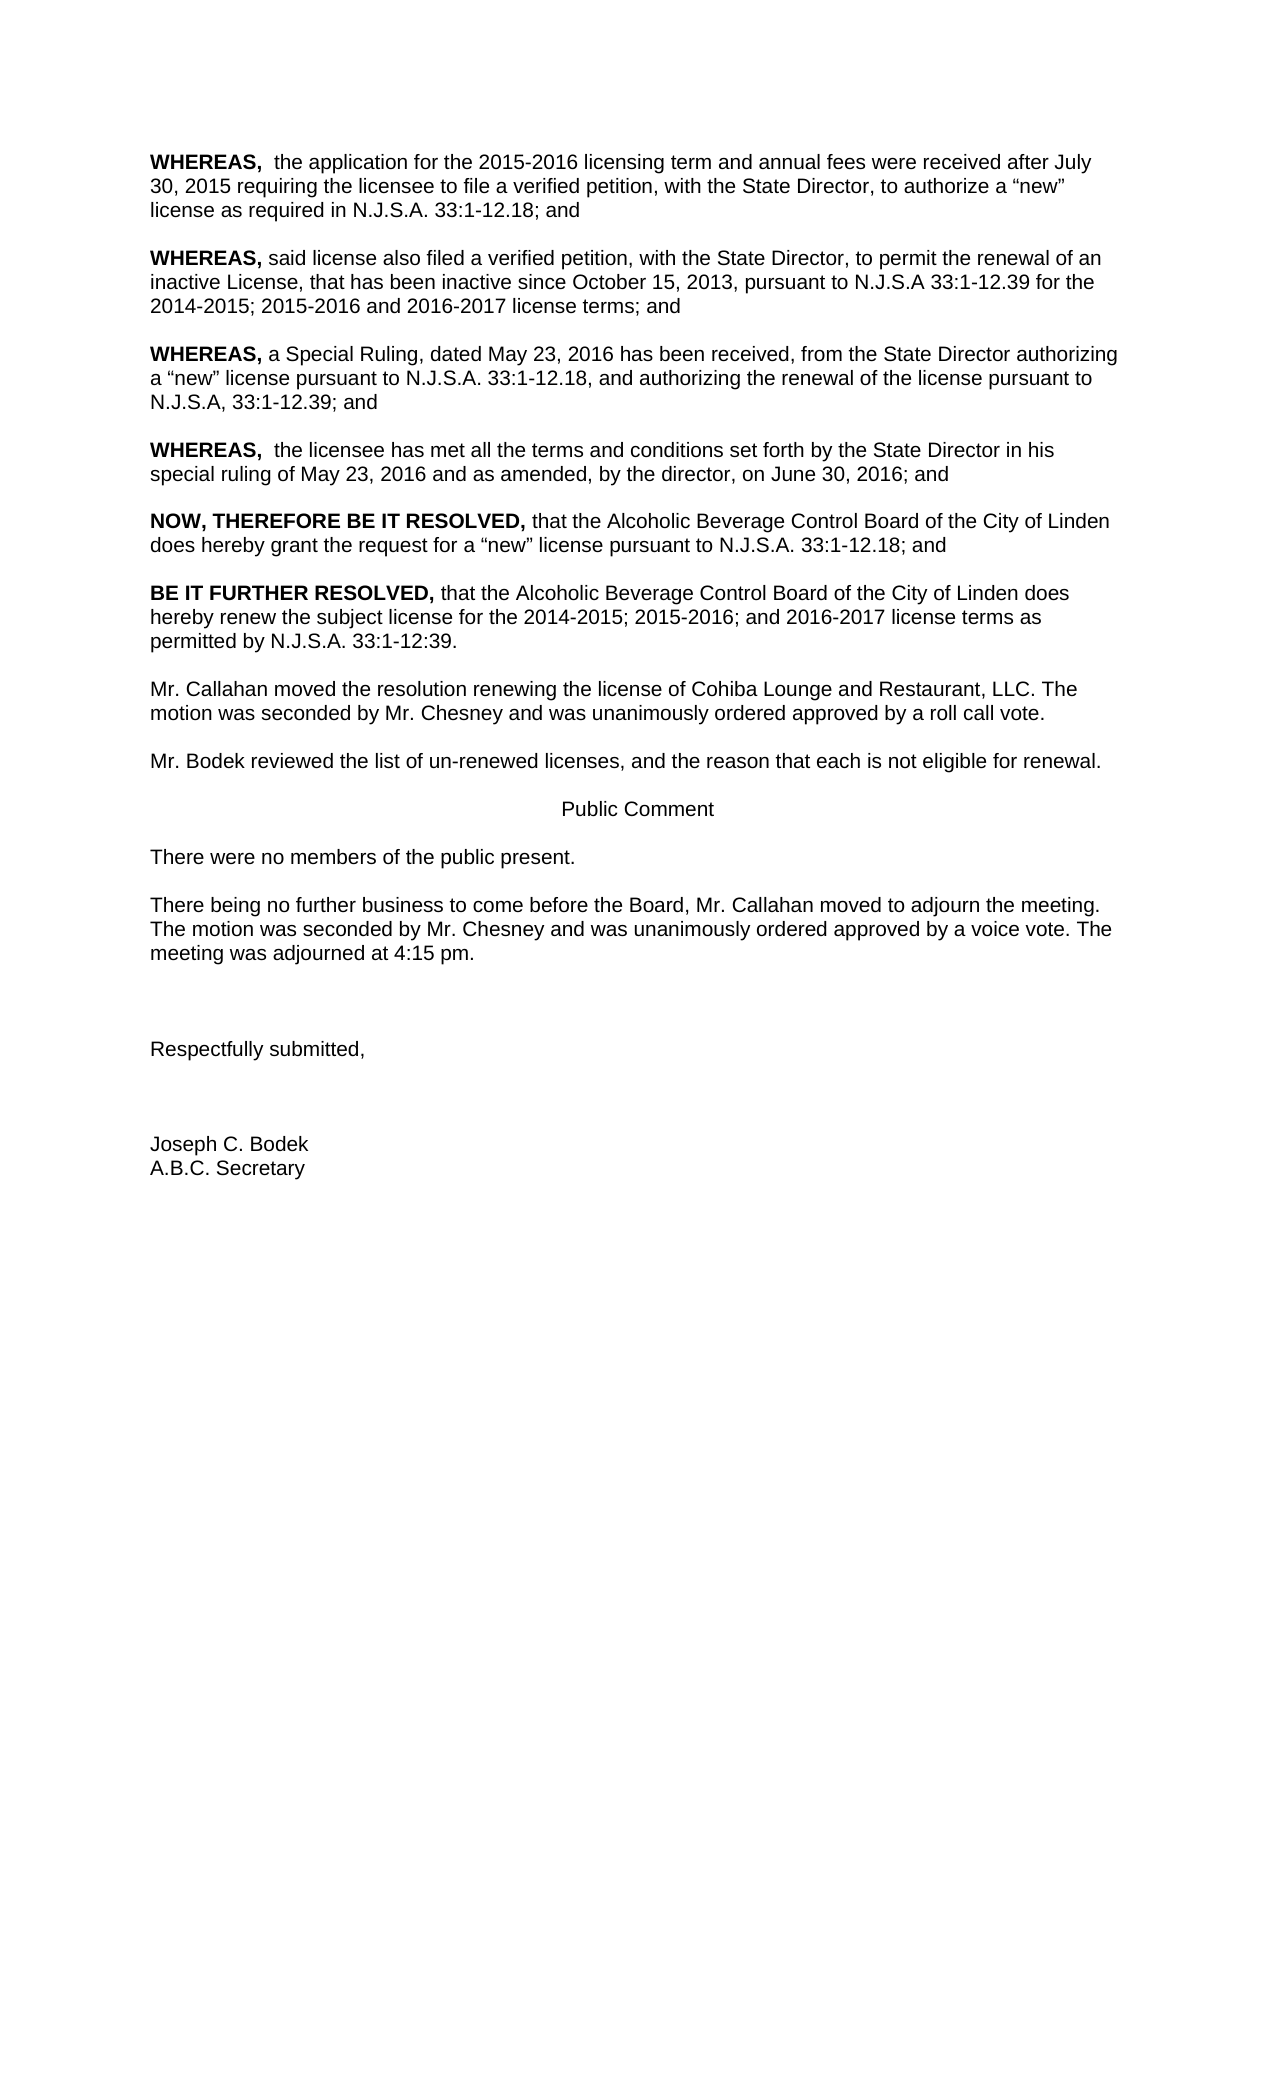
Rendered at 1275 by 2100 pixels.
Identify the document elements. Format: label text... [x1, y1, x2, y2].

text Mr. Bodek reviewed the list of un-renewed licenses, and the reason that each is not eligible for renewal. [150, 749, 1125, 773]
text There being no further business to come before the Board, Mr. Callahan moved to adjourn the meeting. The motion was seconded by Mr. Chesney and was unanimously ordered approved by a voice vote. The meeting was adjourned at 4:15 pm. [150, 893, 1125, 964]
text WHEREAS, the application for the 2015-2016 licensing term and annual fees were received after July 30, 2015 requiring the licensee to file a verified petition, with the State Director, to authorize a “new” license as required in N.J.S.A. 33:1-12.18; and [150, 150, 1125, 222]
text Respectfully submitted, [150, 1036, 1125, 1060]
text Joseph C. Bodek [150, 1132, 1125, 1156]
text NOW, THEREFORE BE IT RESOLVED, that the Alcoholic Beverage Control Board of the City of Linden does hereby grant the request for a “new” license pursuant to N.J.S.A. 33:1-12.18; and [150, 509, 1125, 557]
text There were no members of the public present. [150, 845, 1125, 869]
text WHEREAS, said license also filed a verified petition, with the State Director, to permit the renewal of an inactive License, that has been inactive since October 15, 2013, pursuant to N.J.S.A 33:1-12.39 for the 2014-2015; 2015-2016 and 2016-2017 license terms; and [150, 246, 1125, 318]
text WHEREAS, a Special Ruling, dated May 23, 2016 has been received, from the State Director authorizing a “new” license pursuant to N.J.S.A. 33:1-12.18, and authorizing the renewal of the license pursuant to N.J.S.A, 33:1-12.39; and [150, 342, 1125, 413]
text A.B.C. Secretary [150, 1156, 1125, 1180]
text WHEREAS, the licensee has met all the terms and conditions set forth by the State Director in his special ruling of May 23, 2016 and as amended, by the director, on June 30, 2016; and [150, 437, 1125, 485]
text BE IT FURTHER RESOLVED, that the Alcoholic Beverage Control Board of the City of Linden does hereby renew the subject license for the 2014-2015; 2015-2016; and 2016-2017 license terms as permitted by N.J.S.A. 33:1-12:39. [150, 581, 1125, 653]
text Mr. Callahan moved the resolution renewing the license of Cohiba Lounge and Restaurant, LLC. The motion was seconded by Mr. Chesney and was unanimously ordered approved by a roll call vote. [150, 677, 1125, 725]
text Public Comment [150, 797, 1125, 821]
